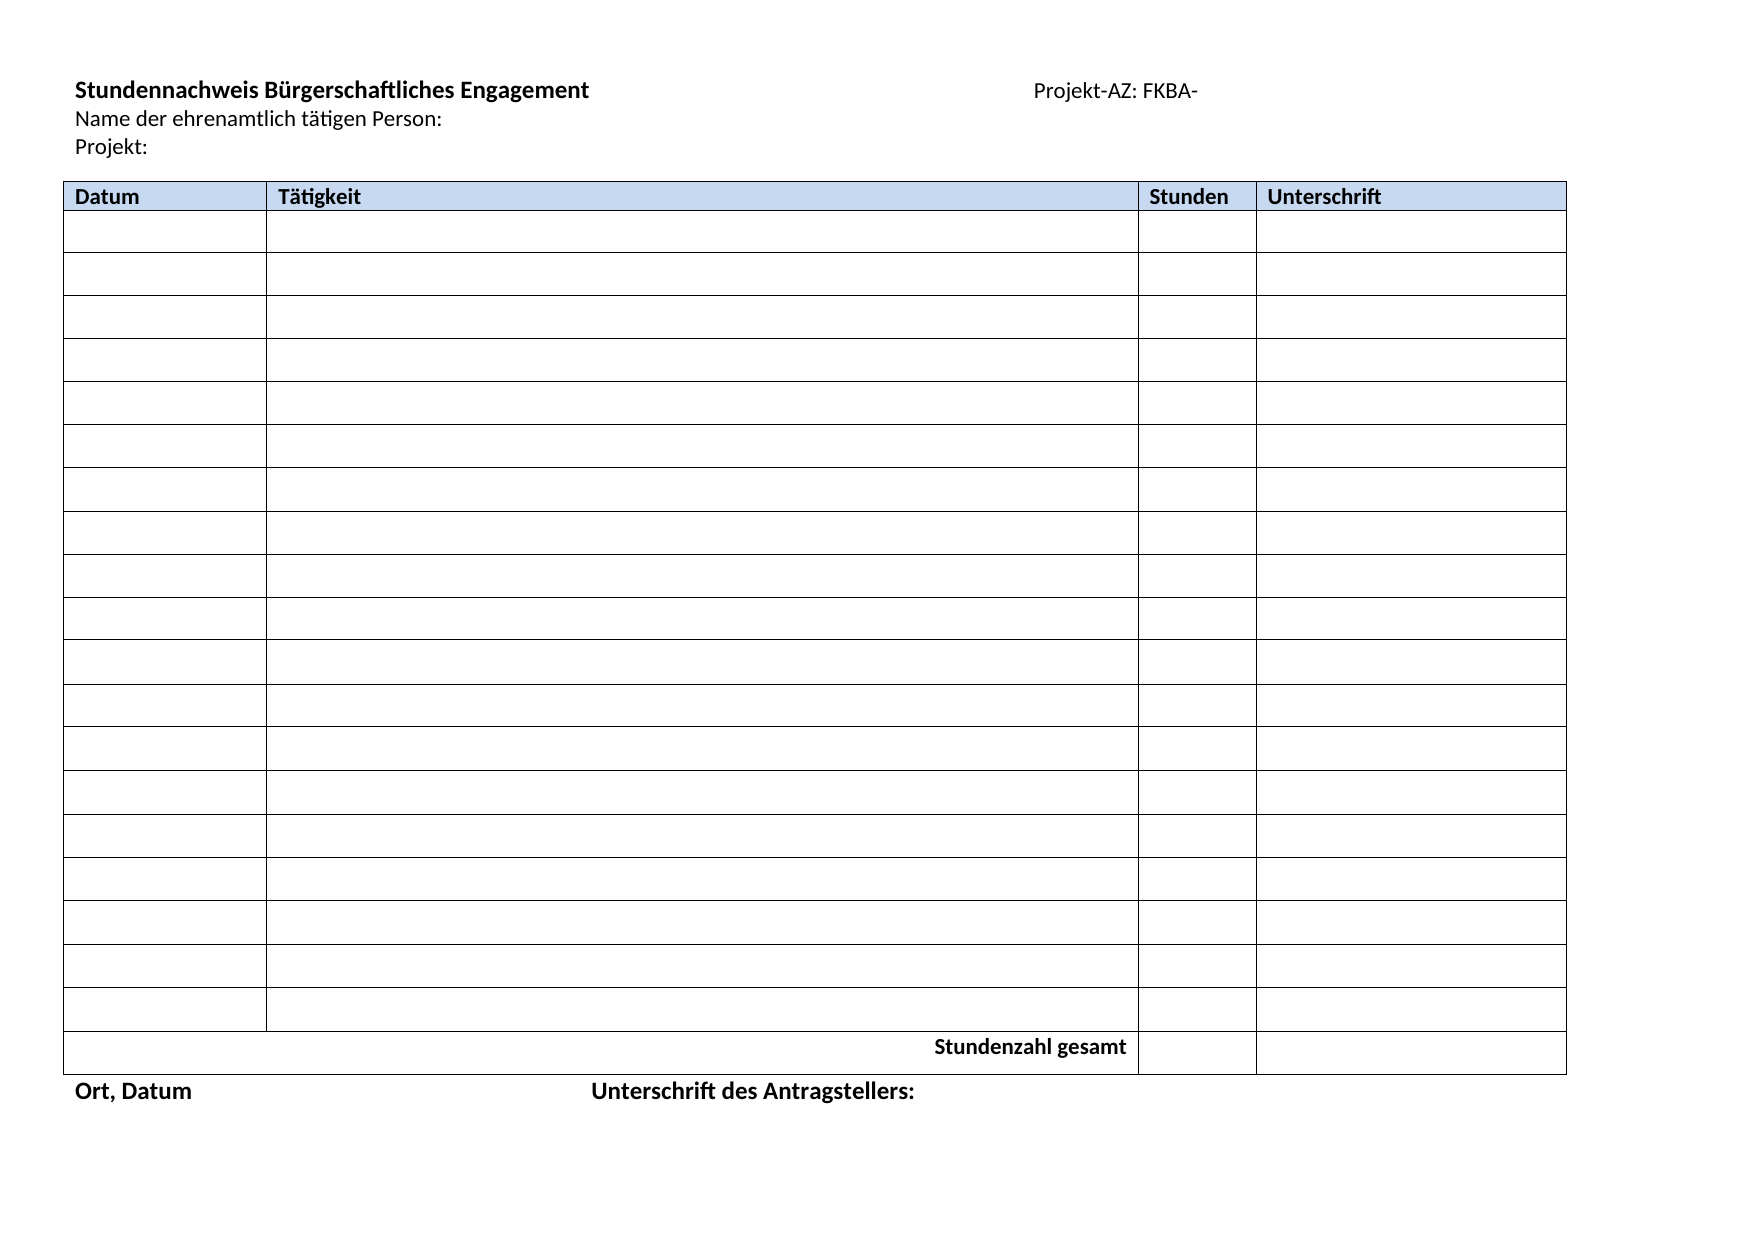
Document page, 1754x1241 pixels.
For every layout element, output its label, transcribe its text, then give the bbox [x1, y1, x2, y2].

table_cell [267, 425, 1138, 467]
table_cell [1139, 382, 1256, 424]
table_cell [267, 901, 1138, 944]
table_cell [64, 727, 266, 770]
table_cell [1257, 901, 1566, 944]
table_cell [267, 468, 1138, 511]
table_cell [1257, 425, 1566, 467]
table_cell [64, 382, 266, 424]
table_cell [1257, 253, 1566, 295]
table_cell [1257, 468, 1566, 511]
table_cell [64, 771, 266, 814]
table_cell [1139, 425, 1256, 467]
table_cell [1139, 296, 1256, 337]
table_cell [1257, 858, 1566, 900]
table_cell [1257, 598, 1566, 639]
table_cell [267, 598, 1138, 639]
table_cell [267, 685, 1138, 726]
table_cell [1139, 211, 1256, 252]
table_cell [64, 858, 266, 900]
table_cell [267, 382, 1138, 424]
table_cell [1257, 382, 1566, 424]
table_cell [64, 815, 266, 857]
table_cell [1257, 555, 1566, 597]
table_cell [267, 296, 1138, 337]
table_cell [64, 945, 266, 987]
table_cell [1257, 727, 1566, 770]
table_cell [267, 815, 1138, 857]
table_cell [64, 253, 266, 295]
table_cell [1139, 468, 1256, 511]
table_cell [64, 512, 266, 553]
table_header Datum [64, 182, 266, 210]
table_cell [1257, 296, 1566, 337]
table_cell [1139, 640, 1256, 684]
table_cell [1139, 1032, 1256, 1074]
table_cell [64, 988, 266, 1031]
table_cell [1139, 727, 1256, 770]
table_cell [267, 771, 1138, 814]
table_cell [64, 211, 266, 252]
table_cell [1139, 253, 1256, 295]
table_cell [267, 555, 1138, 597]
table_cell [64, 425, 266, 467]
table_cell [1257, 339, 1566, 381]
table_cell [1139, 988, 1256, 1031]
table_header Unterschrift [1257, 182, 1566, 210]
table_cell [267, 512, 1138, 553]
table_cell [1139, 598, 1256, 639]
table_cell [267, 211, 1138, 252]
table_cell [64, 555, 266, 597]
table_cell [1257, 945, 1566, 987]
table_cell [1257, 685, 1566, 726]
table_cell [1139, 339, 1256, 381]
text Name der ehrenamtlich tätigen Person: Projekt: [75, 104, 1679, 160]
table_cell [1139, 555, 1256, 597]
table_cell [64, 339, 266, 381]
table_cell [267, 339, 1138, 381]
table_header Tätigkeit [267, 182, 1138, 210]
table_cell [267, 858, 1138, 900]
table_cell [64, 468, 266, 511]
text Ort, Datum Unterschrift des Antragstellers: [75, 1075, 1679, 1105]
table_cell [1257, 640, 1566, 684]
table_cell [1257, 988, 1566, 1031]
table_cell [1257, 771, 1566, 814]
table_cell [1139, 901, 1256, 944]
table_cell [267, 727, 1138, 770]
table_cell [1139, 945, 1256, 987]
table_cell [1257, 1032, 1566, 1074]
table_cell [1139, 815, 1256, 857]
table_header Stunden [1139, 182, 1256, 210]
table_cell [1257, 211, 1566, 252]
table_cell [64, 640, 266, 684]
table_cell [64, 296, 266, 337]
table_cell [267, 253, 1138, 295]
table_cell [267, 640, 1138, 684]
table_cell [1139, 512, 1256, 553]
table_cell [1139, 685, 1256, 726]
table_cell [64, 598, 266, 639]
table_cell [1257, 512, 1566, 553]
table_cell [267, 988, 1138, 1031]
table_cell [1139, 771, 1256, 814]
table_cell [1139, 858, 1256, 900]
table_cell [64, 901, 266, 944]
table_cell [64, 685, 266, 726]
table_cell [1257, 815, 1566, 857]
table_cell [267, 945, 1138, 987]
table_cell Stundenzahl gesamt [64, 1032, 1138, 1074]
